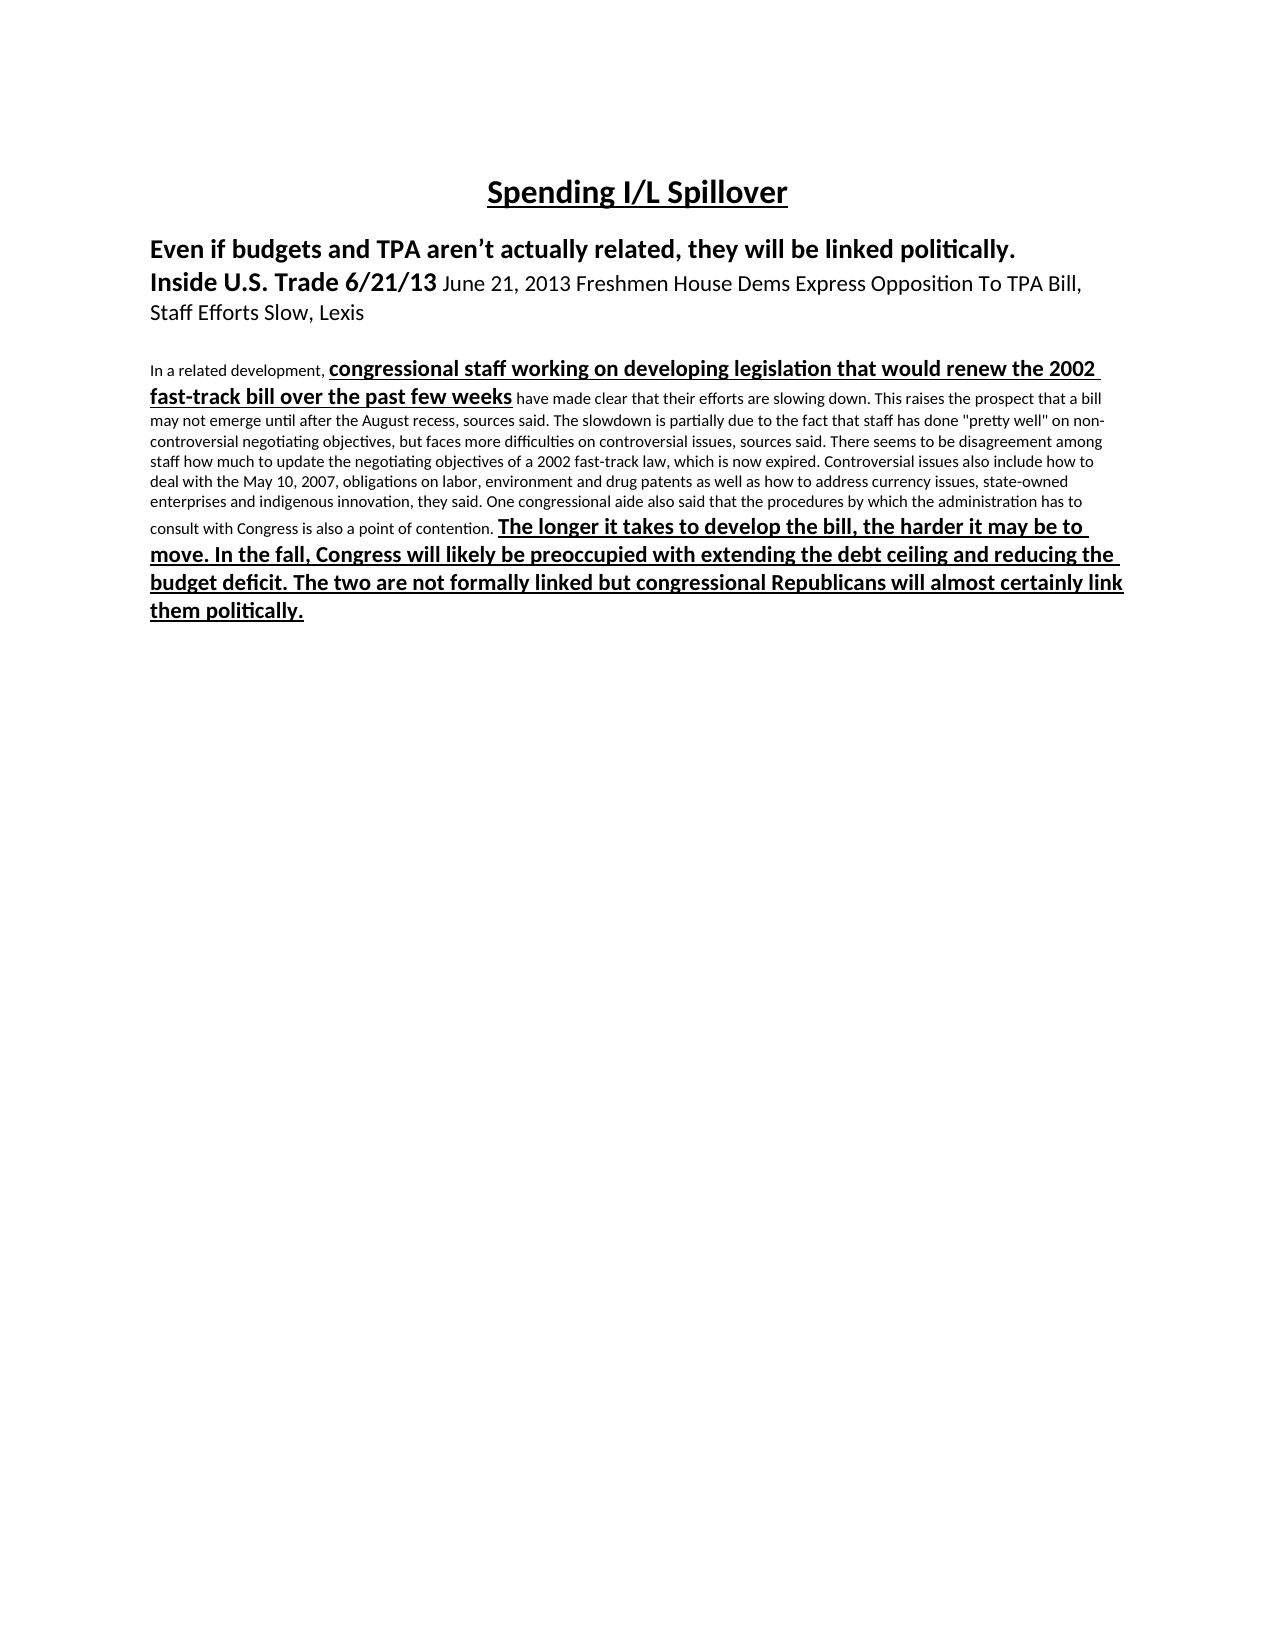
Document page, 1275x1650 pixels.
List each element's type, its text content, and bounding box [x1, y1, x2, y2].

text In a related development, congressional staff working on developing legislation that would renew the 2002 fast-track bill over the past few weeks have made clear that their efforts are slowing down. This raises the prospect that a bill may not emerge until after the August recess, sources said. The slowdown is partially due to the fact that staff has done "pretty well" on non-controversial negotiating objectives, but faces more difficulties on controversial issues, sources said. There seems to be disagreement among staff how much to update the negotiating objectives of a 2002 fast-track law, which is now expired. Controversial issues also include how to deal with the May 10, 2007, obligations on labor, environment and drug patents as well as how to address currency issues, state-owned enterprises and indigenous innovation, they said. One congressional aide also said that the procedures by which the administration has to consult with Congress is also a point of contention. The longer it takes to develop the bill, the harder it may be to move. In the fall, Congress will likely be preoccupied with extending the debt ceiling and reducing the budget deficit. The two are not formally linked but congressional Republicans will almost certainly link them politically. [150, 354, 1125, 624]
subtitle Spending I/L Spillover [150, 171, 1125, 212]
text Inside U.S. Trade 6/21/13 June 21, 2013 Freshmen House Dems Express Opposition To TPA Bill, Staff Efforts Slow, Lexis [150, 265, 1125, 326]
subtitle Even if budgets and TPA aren’t actually related, they will be linked politically. [150, 232, 1125, 265]
